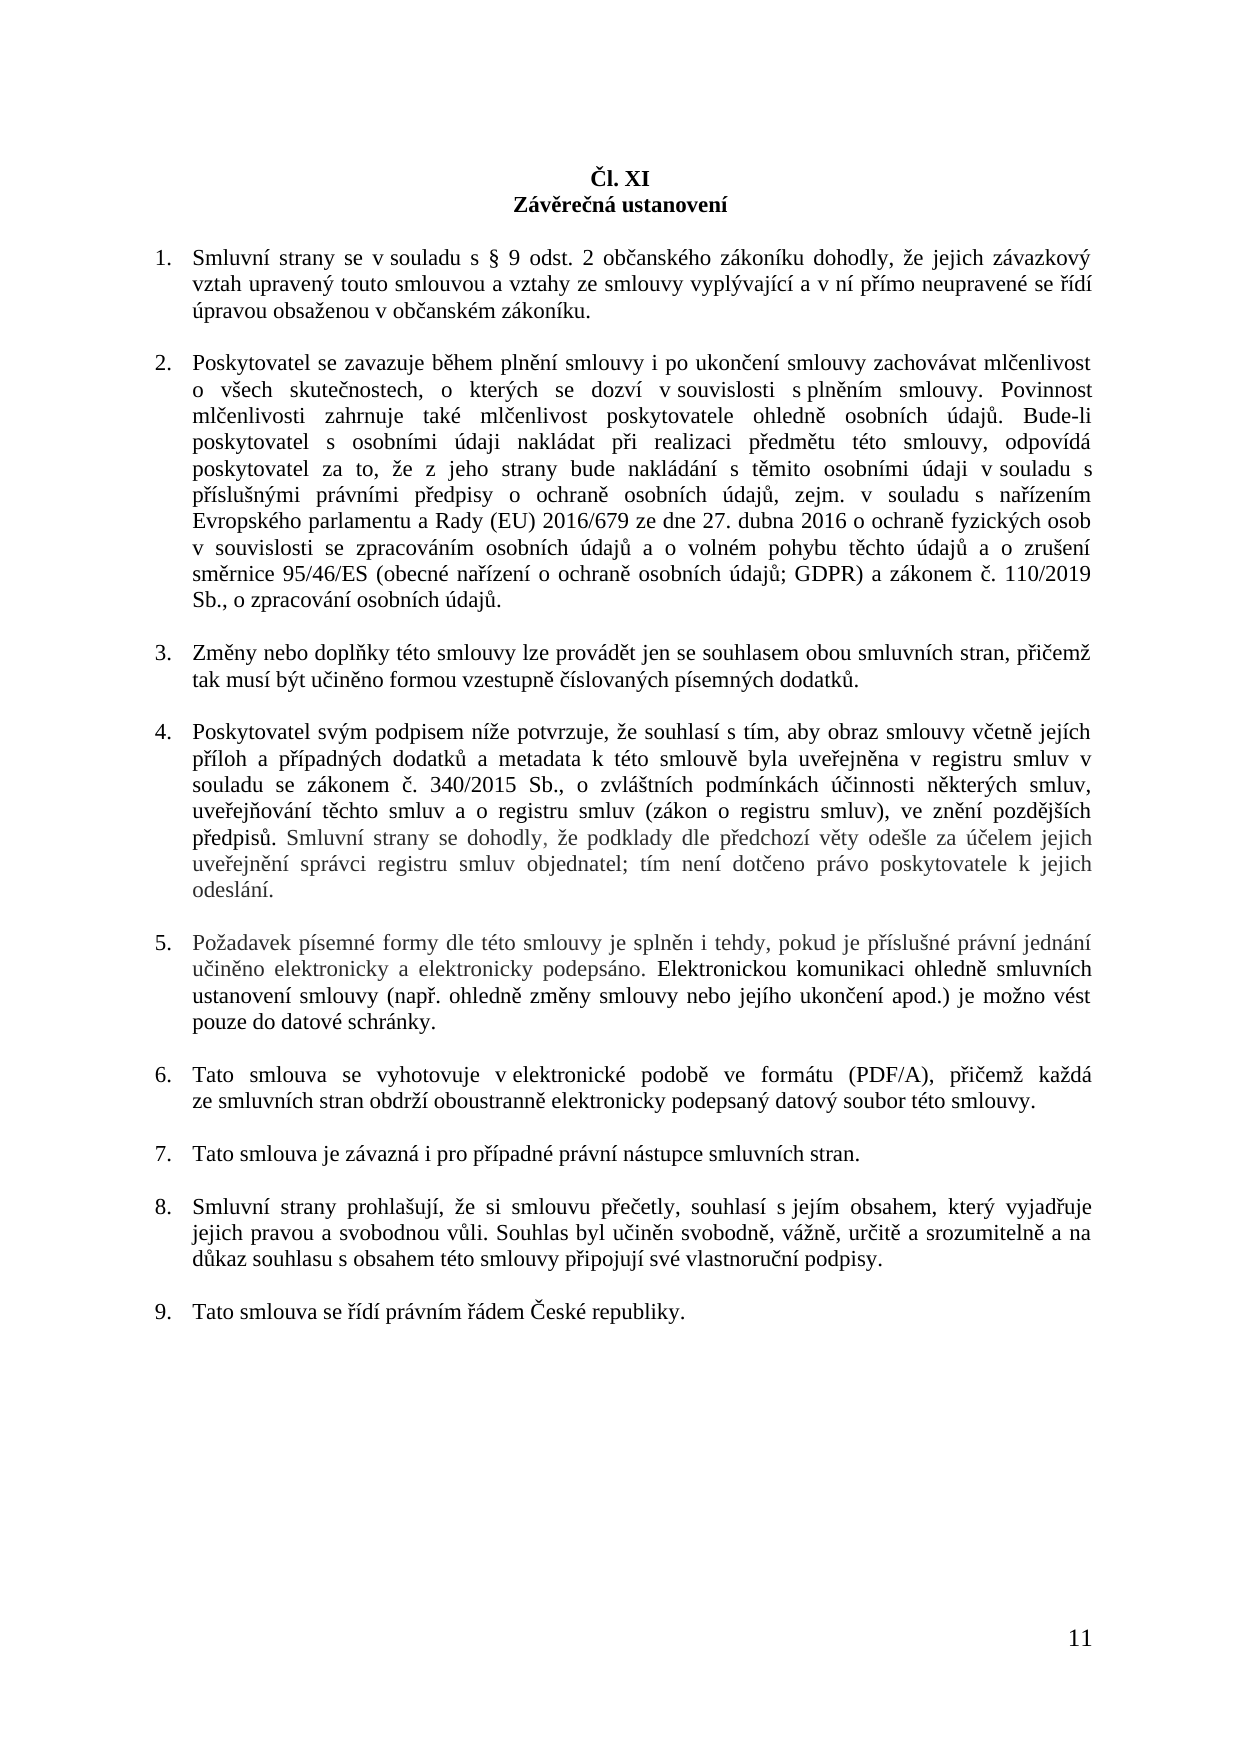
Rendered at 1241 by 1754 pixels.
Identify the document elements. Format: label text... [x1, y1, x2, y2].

list Požadavek písemné formy dle této smlouvy je splněn i tehdy, pokud je příslušné právní jednání učiněno elektronicky a elektronicky podepsáno. Elektronickou komunikaci ohledně smluvních ustanovení smlouvy (např. ohledně změny smlouvy nebo jejího ukončení apod.) je možno vést pouze do datové schránky. [154, 929, 1092, 1034]
list Smluvní strany se v souladu s § 9 odst. 2 občanského zákoníku dohodly, že jejich závazkový vztah upravený touto smlouvou a vztahy ze smlouvy vyplývající a v ní přímo neupravené se řídí úpravou obsaženou v občanském zákoníku. [154, 244, 1092, 323]
list Tato smlouva je závazná i pro případné právní nástupce smluvních stran. [154, 1140, 1092, 1166]
text Čl. XI [148, 165, 1092, 191]
list Poskytovatel se zavazuje během plnění smlouvy i po ukončení smlouvy zachovávat mlčenlivost o všech skutečnostech, o kterých se dozví v souvislosti s plněním smlouvy. Povinnost mlčenlivosti zahrnuje také mlčenlivost poskytovatele ohledně osobních údajů. Bude-li poskytovatel s osobními údaji nakládat při realizaci předmětu této smlouvy, odpovídá poskytovatel za to, že z jeho strany bude nakládání s těmito osobními údaji v souladu s příslušnými právními předpisy o ochraně osobních údajů, zejm. v souladu s nařízením Evropského parlamentu a Rady (EU) 2016/679 ze dne 27. dubna 2016 o ochraně fyzických osob v souvislosti se zpracováním osobních údajů a o volném pohybu těchto údajů a o zrušení směrnice 95/46/ES (obecné nařízení o ochraně osobních údajů; GDPR) a zákonem č. 110/2019 Sb., o zpracování osobních údajů. [154, 349, 1092, 613]
list Poskytovatel svým podpisem níže potvrzuje, že souhlasí s tím, aby obraz smlouvy včetně jejích příloh a případných dodatků a metadata k této smlouvě byla uveřejněna v registru smluv v souladu se zákonem č. 340/2015 Sb., o zvláštních podmínkách účinnosti některých smluv, uveřejňování těchto smluv a o registru smluv (zákon o registru smluv), ve znění pozdějších předpisů. Smluvní strany se dohodly, že podklady dle předchozí věty odešle za účelem jejich uveřejnění správci registru smluv objednatel; tím není dotčeno právo poskytovatele k jejich odeslání. [154, 718, 1092, 903]
list Tato smlouva se řídí právním řádem České republiky. [154, 1298, 1092, 1324]
list Tato smlouva se vyhotovuje v elektronické podobě ve formátu (PDF/A), přičemž každá ze smluvních stran obdrží oboustranně elektronicky podepsaný datový soubor této smlouvy. [154, 1061, 1092, 1114]
list Smluvní strany prohlašují, že si smlouvu přečetly, souhlasí s jejím obsahem, který vyjadřuje jejich pravou a svobodnou vůli. Souhlas byl učiněn svobodně, vážně, určitě a srozumitelně a na důkaz souhlasu s obsahem této smlouvy připojují své vlastnoruční podpisy. [154, 1193, 1092, 1272]
list Změny nebo doplňky této smlouvy lze provádět jen se souhlasem obou smluvních stran, přičemž tak musí být učiněno formou vzestupně číslovaných písemných dodatků. [154, 639, 1092, 692]
subtitle Závěrečná ustanovení [148, 191, 1092, 218]
